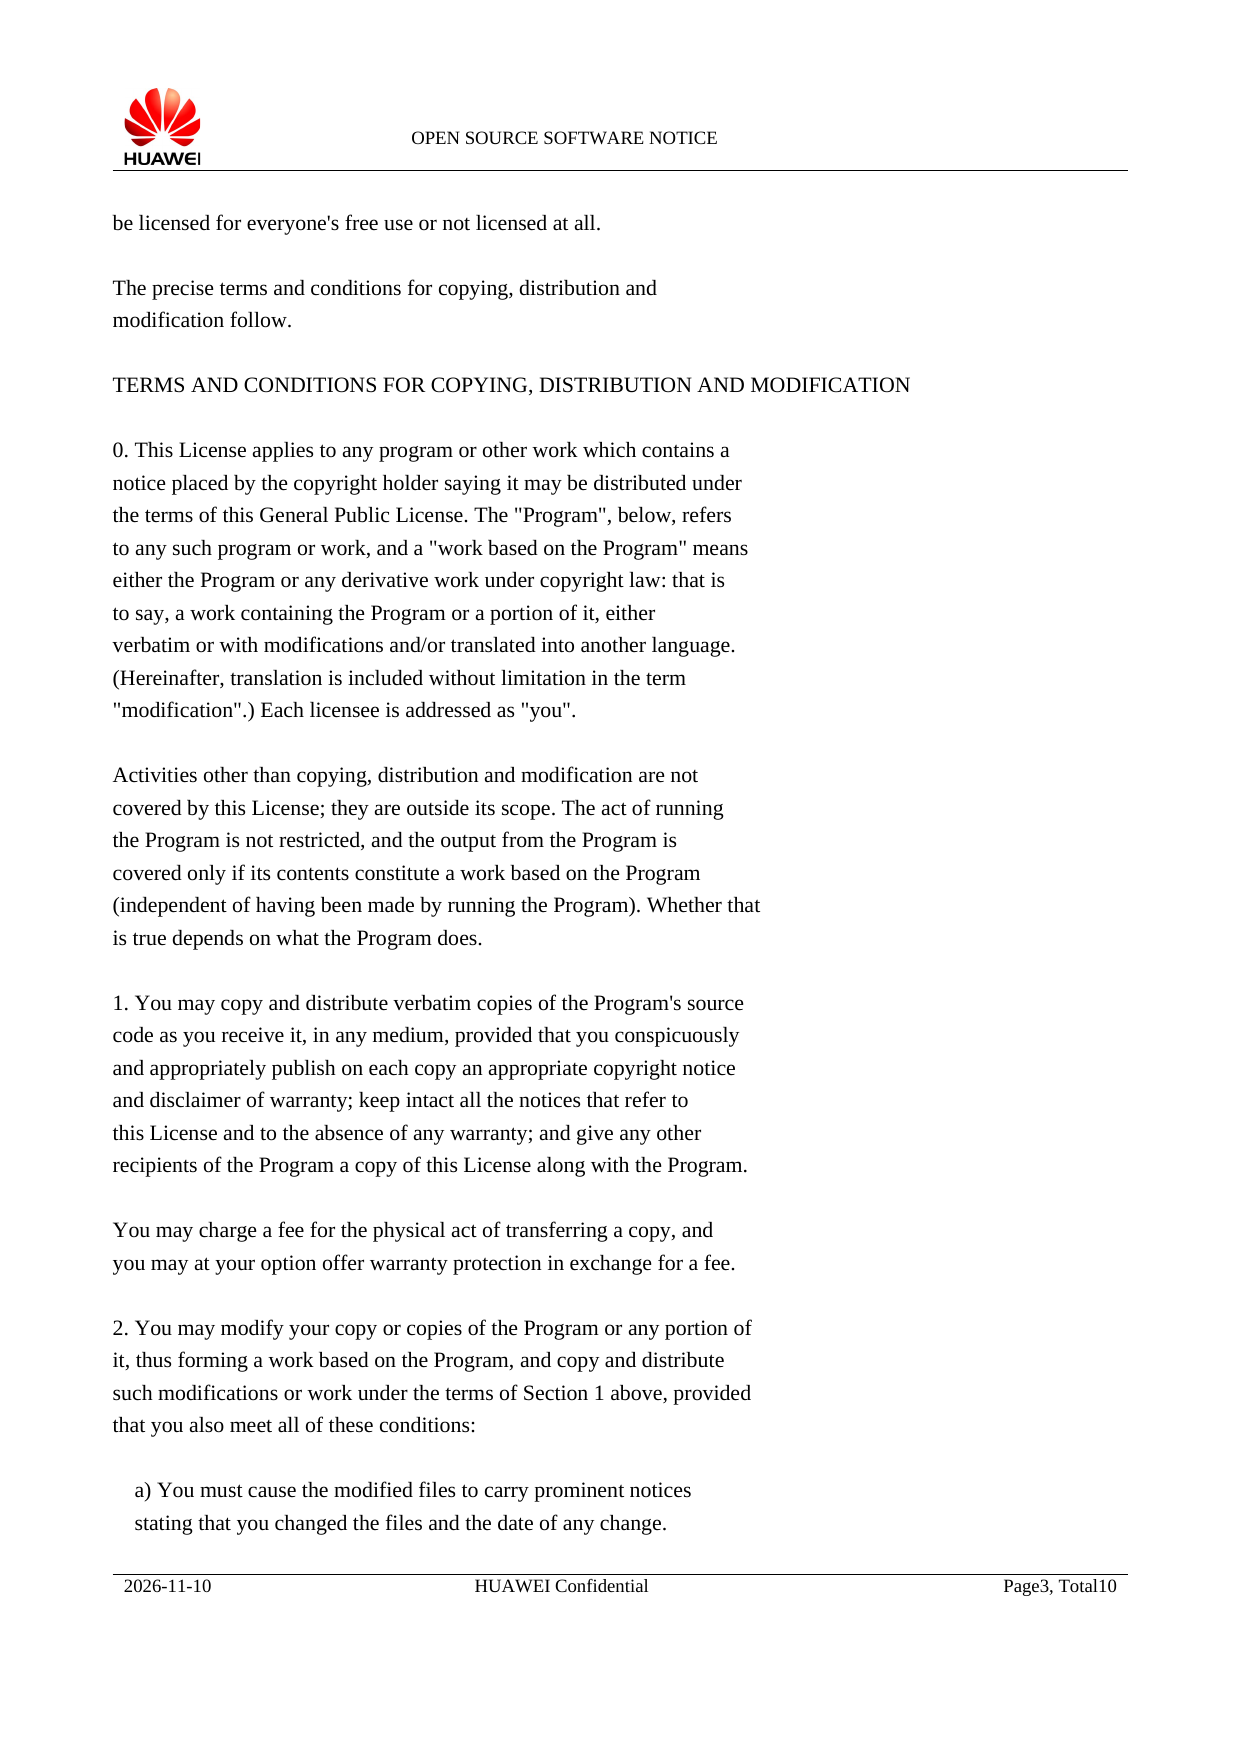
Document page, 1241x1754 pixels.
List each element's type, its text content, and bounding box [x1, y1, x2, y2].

picture [124, 88, 201, 165]
